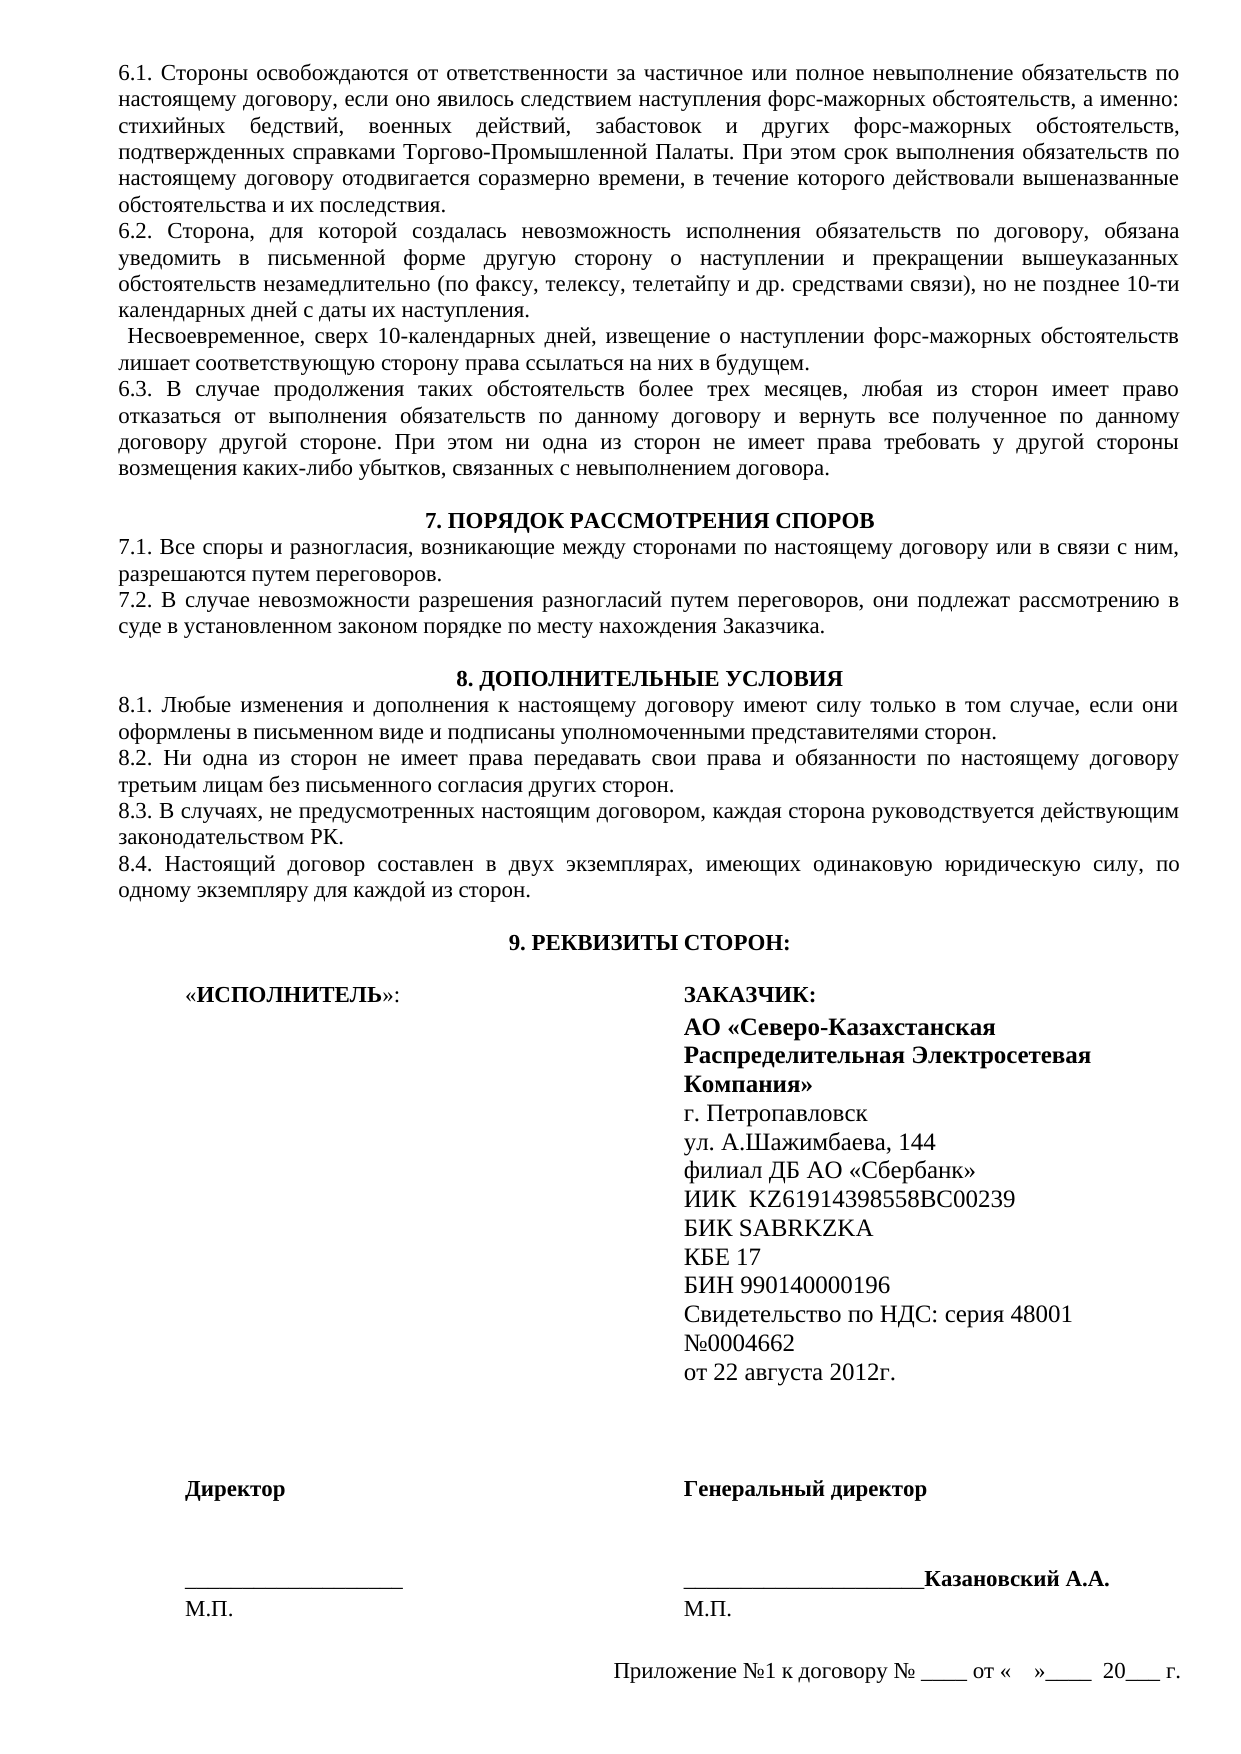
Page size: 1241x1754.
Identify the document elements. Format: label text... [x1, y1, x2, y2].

text 7. ПОРЯДОК РАССМОТРЕНИЯ СПОРОВ [118, 507, 1181, 533]
table_cell Директор ___________________ М.П. [174, 1475, 672, 1631]
text 6.1. Стороны освобождаются от ответственности за частичное или полное невыполнение обязательств по настоящему договору, если оно явилось следствием наступления форс-мажорных обстоятельств, а именно: стихийных бедствий, военных действий, забастовок и других форс-мажорных обстоятельств, подтвержденных справками Торгово-Промышленной Палаты. При этом срок выполнения обязательств по настоящему договору отодвигается соразмерно времени, в течение которого действовали вышеназванные обстоятельства и их последствия. [118, 59, 1181, 217]
table_header «ИСПОЛНИТЕЛЬ»: [174, 981, 672, 1474]
text 7.2. В случае невозможности разрешения разногласий путем переговоров, они подлежат рассмотрению в суде в установленном законом порядке по месту нахождения Заказчика. [118, 586, 1181, 639]
table_header ЗАКАЗЧИК: АО «Северо-Казахстанская Распределительная Электросетевая Компания» г. Петропавловск ул. А.Шажимбаева, 144 филиал ДБ АО «Сбербанк» ИИК KZ61914398558BC00239 БИК SABRKZKA КБЕ 17 БИН 990140000196 Свидетельство по НДС: серия 48001 №0004662 от 22 августа 2012г. [672, 981, 1171, 1474]
text 8. ДОПОЛНИТЕЛЬНЫЕ УСЛОВИЯ [118, 665, 1181, 692]
text 9. РЕКВИЗИТЫ СТОРОН: [118, 929, 1181, 955]
text 8.4. Настоящий договор составлен в двух экземплярах, имеющих одинаковую юридическую силу, по одному экземпляру для каждой из сторон. [118, 850, 1181, 902]
text Несвоевременное, сверх 10-календарных дней, извещение о наступлении форс-мажорных обстоятельств лишает соответствующую сторону права ссылаться на них в будущем. [118, 323, 1181, 375]
table_cell Генеральный директор _____________________Казановский А.А. М.П. [672, 1475, 1171, 1631]
text 7.1. Все споры и разногласия, возникающие между сторонами по настоящему договору или в связи с ним, разрешаются путем переговоров. [118, 533, 1181, 586]
text 8.1. Любые изменения и дополнения к настоящему договору имеют силу только в том случае, если они оформлены в письменном виде и подписаны уполномоченными представителями сторон. [118, 692, 1181, 744]
text 6.2. Сторона, для которой создалась невозможность исполнения обязательств по договору, обязана уведомить в письменной форме другую сторону о наступлении и прекращении вышеуказанных обстоятельств незамедлительно (по факсу, телексу, телетайпу и др. средствами связи), но не позднее 10-ти календарных дней с даты их наступления. [118, 217, 1181, 323]
text 8.3. В случаях, не предусмотренных настоящим договором, каждая сторона руководствуется действующим законодательством РК. [118, 797, 1181, 850]
text Приложение №1 к договору № ____ от « »____ 20___ г. [118, 1657, 1181, 1683]
text 8.2. Ни одна из сторон не имеет права передавать свои права и обязанности по настоящему договору третьим лицам без письменного согласия других сторон. [118, 744, 1181, 797]
text 6.3. В случае продолжения таких обстоятельств более трех месяцев, любая из сторон имеет право отказаться от выполнения обязательств по данному договору и вернуть все полученное по данному договору другой стороне. При этом ни одна из сторон не имеет права требовать у другой стороны возмещения каких-либо убытков, связанных с невыполнением договора. [118, 375, 1181, 481]
